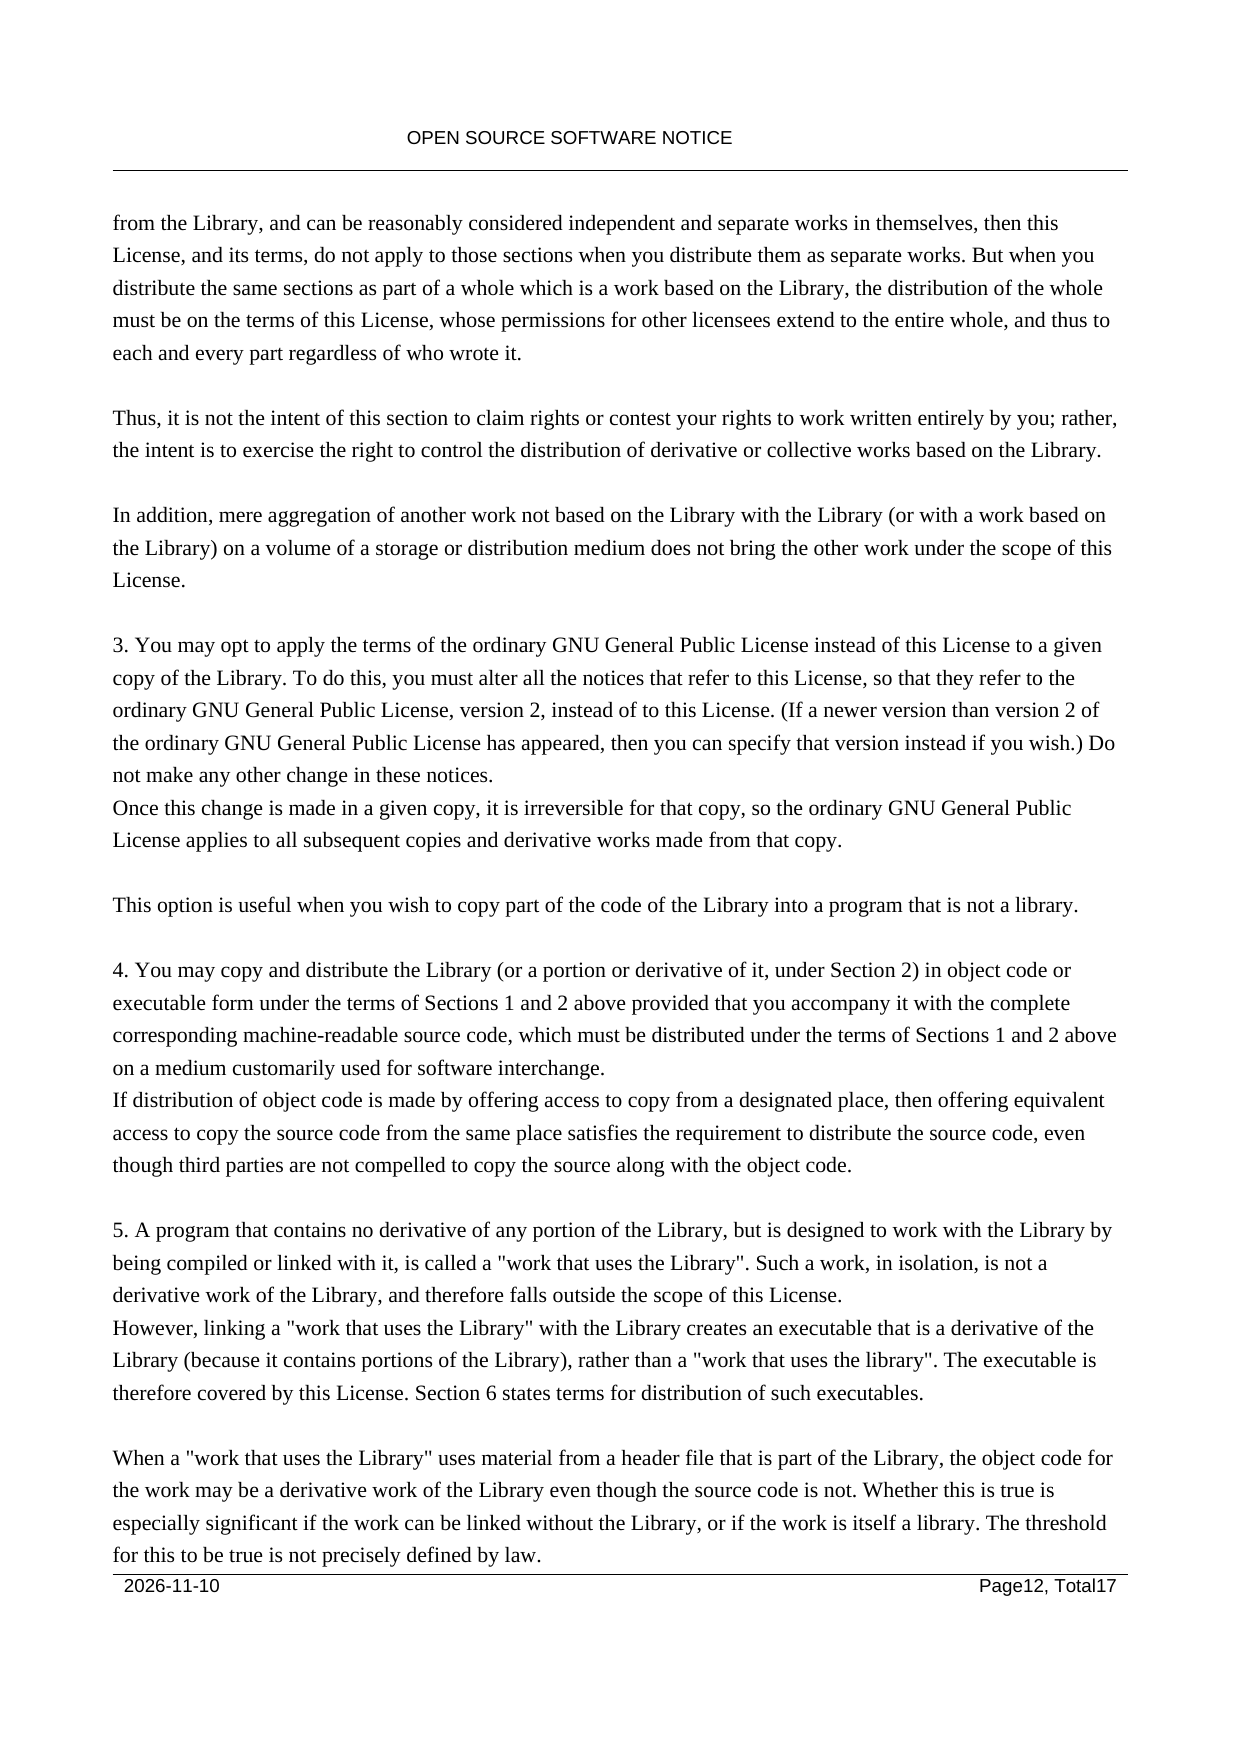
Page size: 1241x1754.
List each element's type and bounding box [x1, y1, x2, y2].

text [112, 206, 1128, 1571]
